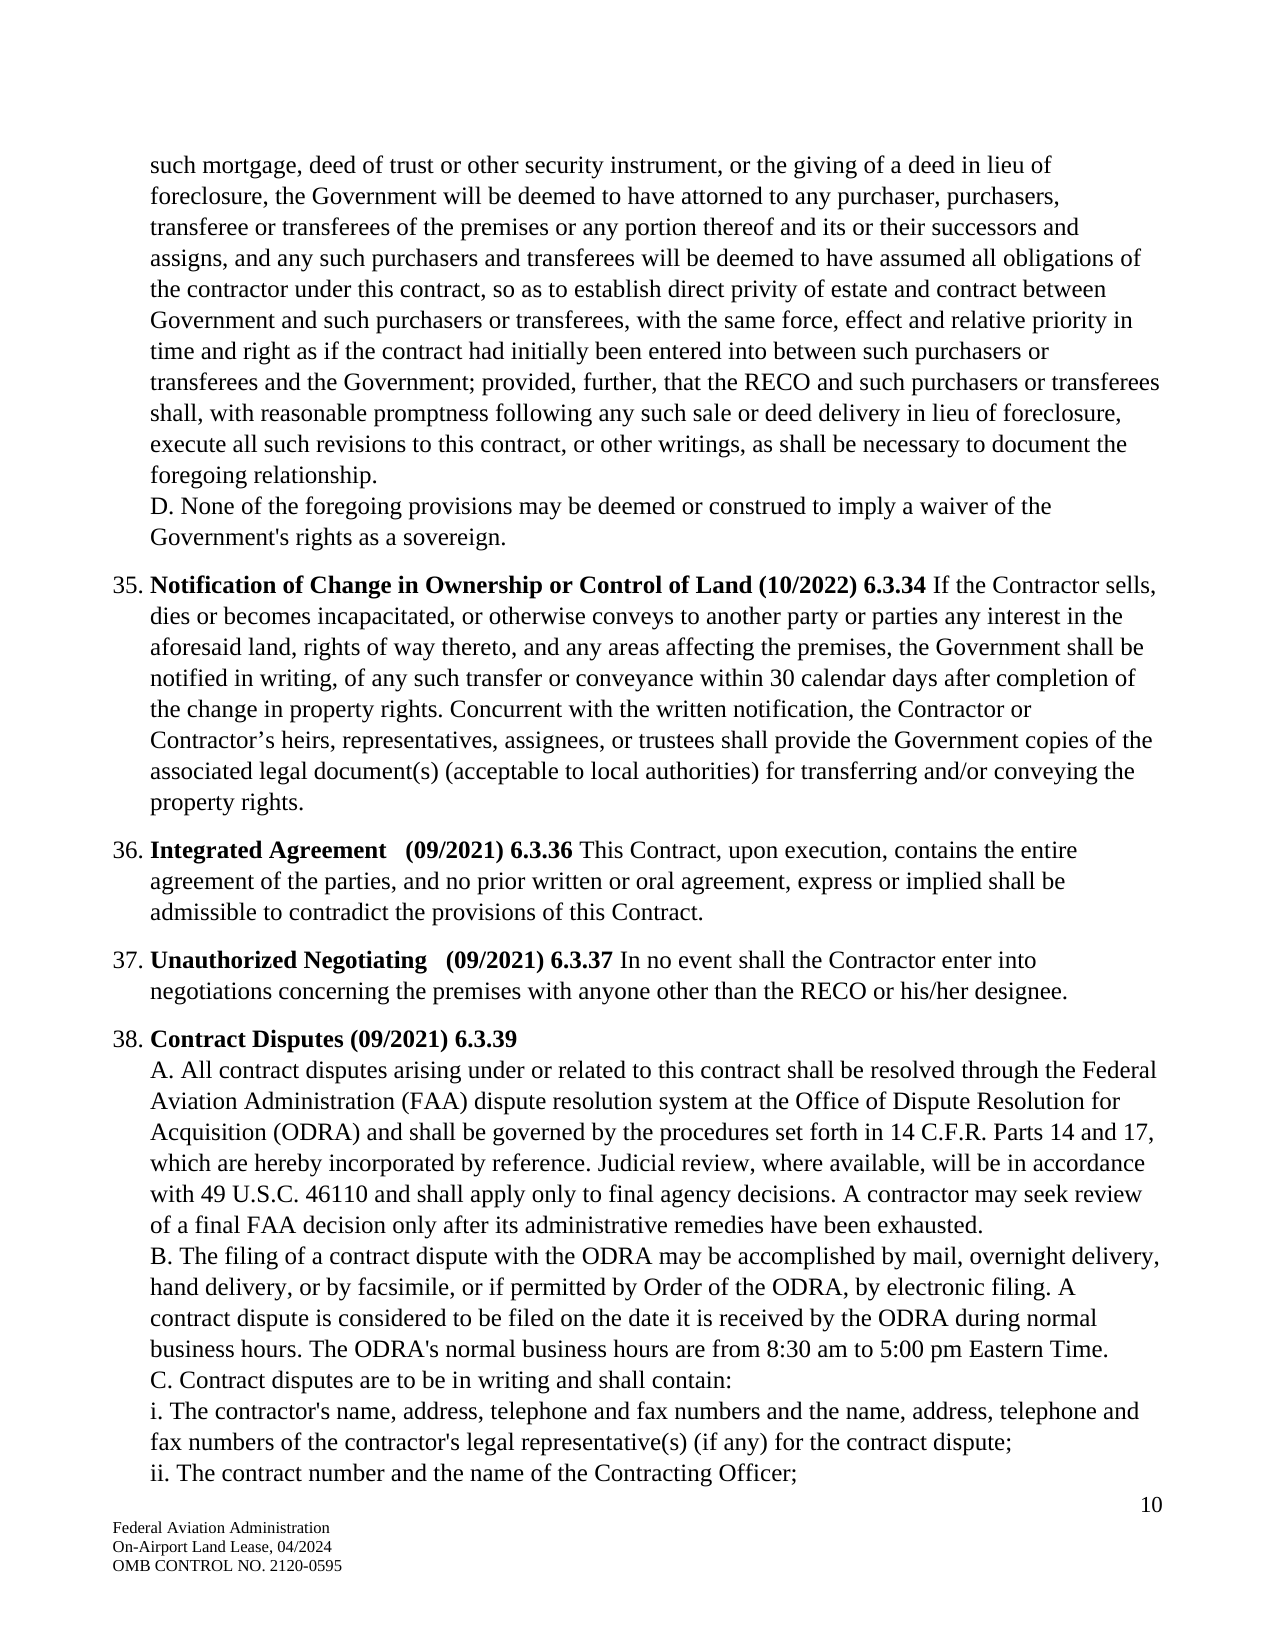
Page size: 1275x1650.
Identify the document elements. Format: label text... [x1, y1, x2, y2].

list Integrated Agreement (09/2021) 6.3.36 Insert in all real estate contracts. This Contract, upon execution, contains the entire agreement of the parties, and no prior written or oral agreement, express or implied shall be admissible to contradict the provisions of this Contract. [112, 835, 1162, 926]
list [112, 150, 1162, 551]
list Notification of Change in Ownership or Control of Land (10/2022) 6.3.34 Insert in all land leases, MOAs, and easements. If the Contractor sells, dies or becomes incapacitated, or otherwise conveys to another party or parties any interest in the aforesaid land, rights of way thereto, and any areas affecting the premises, the Government shall be notified in writing, of any such transfer or conveyance within 30 calendar days after completion of the change in property rights. Concurrent with the written notification, the Contractor or Contractor’s heirs, representatives, assignees, or trustees shall provide the Government copies of the associated legal document(s) (acceptable to local authorities) for transferring and/or conveying the property rights. [112, 570, 1162, 816]
list Unauthorized Negotiating (09/2021) 6.3.37 Insert in all leases and easements. In no event shall the Contractor enter into negotiations concerning the premises with anyone other than the RECO or his/her designee. [112, 945, 1162, 1005]
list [112, 1024, 1162, 1487]
